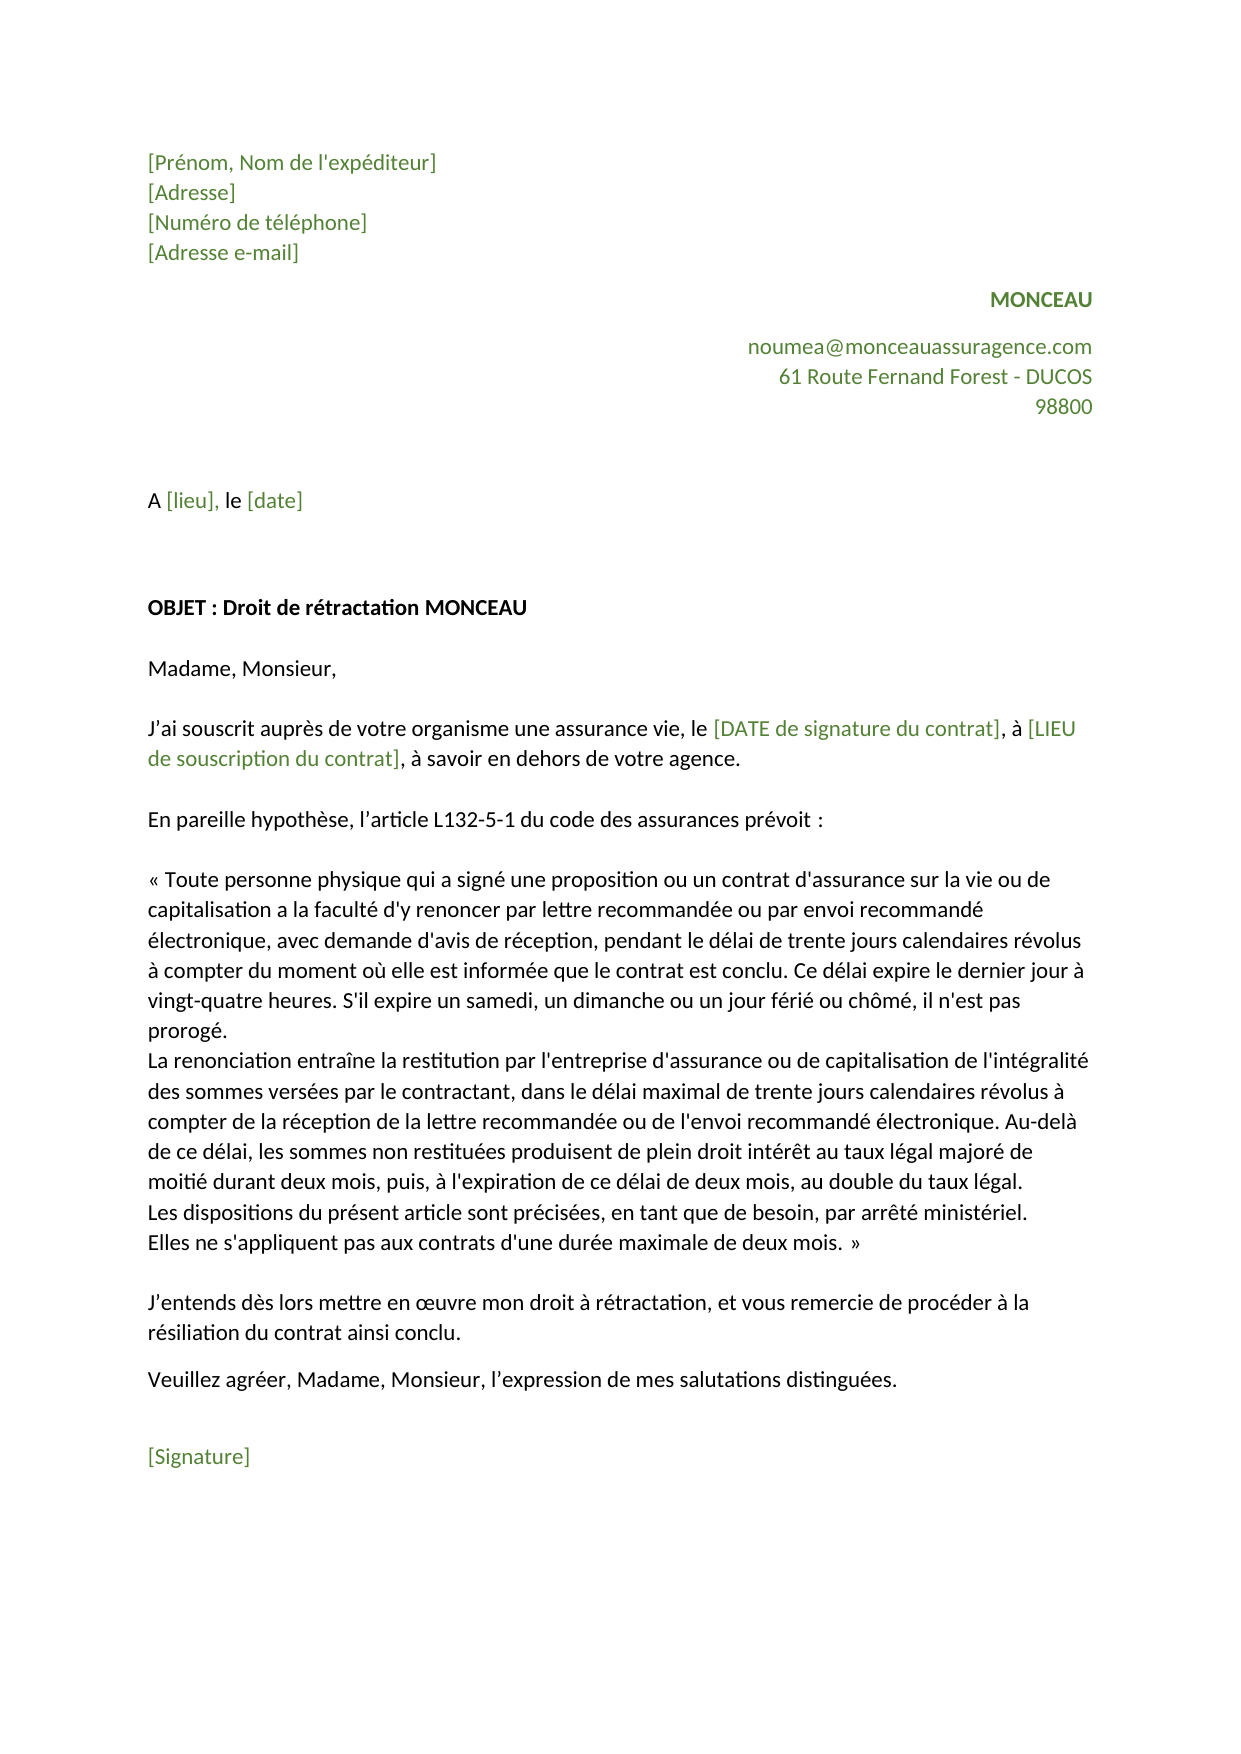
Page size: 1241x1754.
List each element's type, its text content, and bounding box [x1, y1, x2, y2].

text A [lieu], le [date] [148, 486, 1093, 514]
text MONCEAU [148, 285, 1093, 313]
text [Prénom, Nom de l'expéditeur] [Adresse] [Numéro de téléphone] [Adresse e-mail] [148, 148, 1093, 266]
text noumea@monceauassuragence.com 61 Route Fernand Forest - DUCOS 98800 [148, 332, 1093, 420]
text OBJET : Droit de rétractation MONCEAU Madame, Monsieur, J’ai souscrit auprès de votre organisme une assurance vie, le [DATE de signature du contrat], à [LIEU de souscription du contrat], à savoir en dehors de votre agence. En pareille hypothèse, l’article L132-5-1 du code des assurances prévoit : « Toute personne physique qui a signé une proposition ou un contrat d'assurance sur la vie ou de capitalisation a la faculté d'y renoncer par lettre recommandée ou par envoi recommandé électronique, avec demande d'avis de réception, pendant le délai de trente jours calendaires révolus à compter du moment où elle est informée que le contrat est conclu. Ce délai expire le dernier jour à vingt-quatre heures. S'il expire un samedi, un dimanche ou un jour férié ou chômé, il n'est pas prorogé. La renonciation entraîne la restitution par l'entreprise d'assurance ou de capitalisation de l'intégralité des sommes versées par le contractant, dans le délai maximal de trente jours calendaires révolus à compter de la réception de la lettre recommandée ou de l'envoi recommandé électronique. Au-delà de ce délai, les sommes non restituées produisent de plein droit intérêt au taux légal majoré de moitié durant deux mois, puis, à l'expiration de ce délai de deux mois, au double du taux légal. Les dispositions du présent article sont précisées, en tant que de besoin, par arrêté ministériel. Elles ne s'appliquent pas aux contrats d'une durée maximale de deux mois. » J’entends dès lors mettre en œuvre mon droit à rétractation, et vous remercie de procéder à la résiliation du contrat ainsi conclu. [148, 533, 1093, 1346]
text Veuillez agréer, Madame, Monsieur, l’expression de mes salutations distinguées. [148, 1365, 1093, 1393]
text [Signature] [148, 1412, 1093, 1470]
